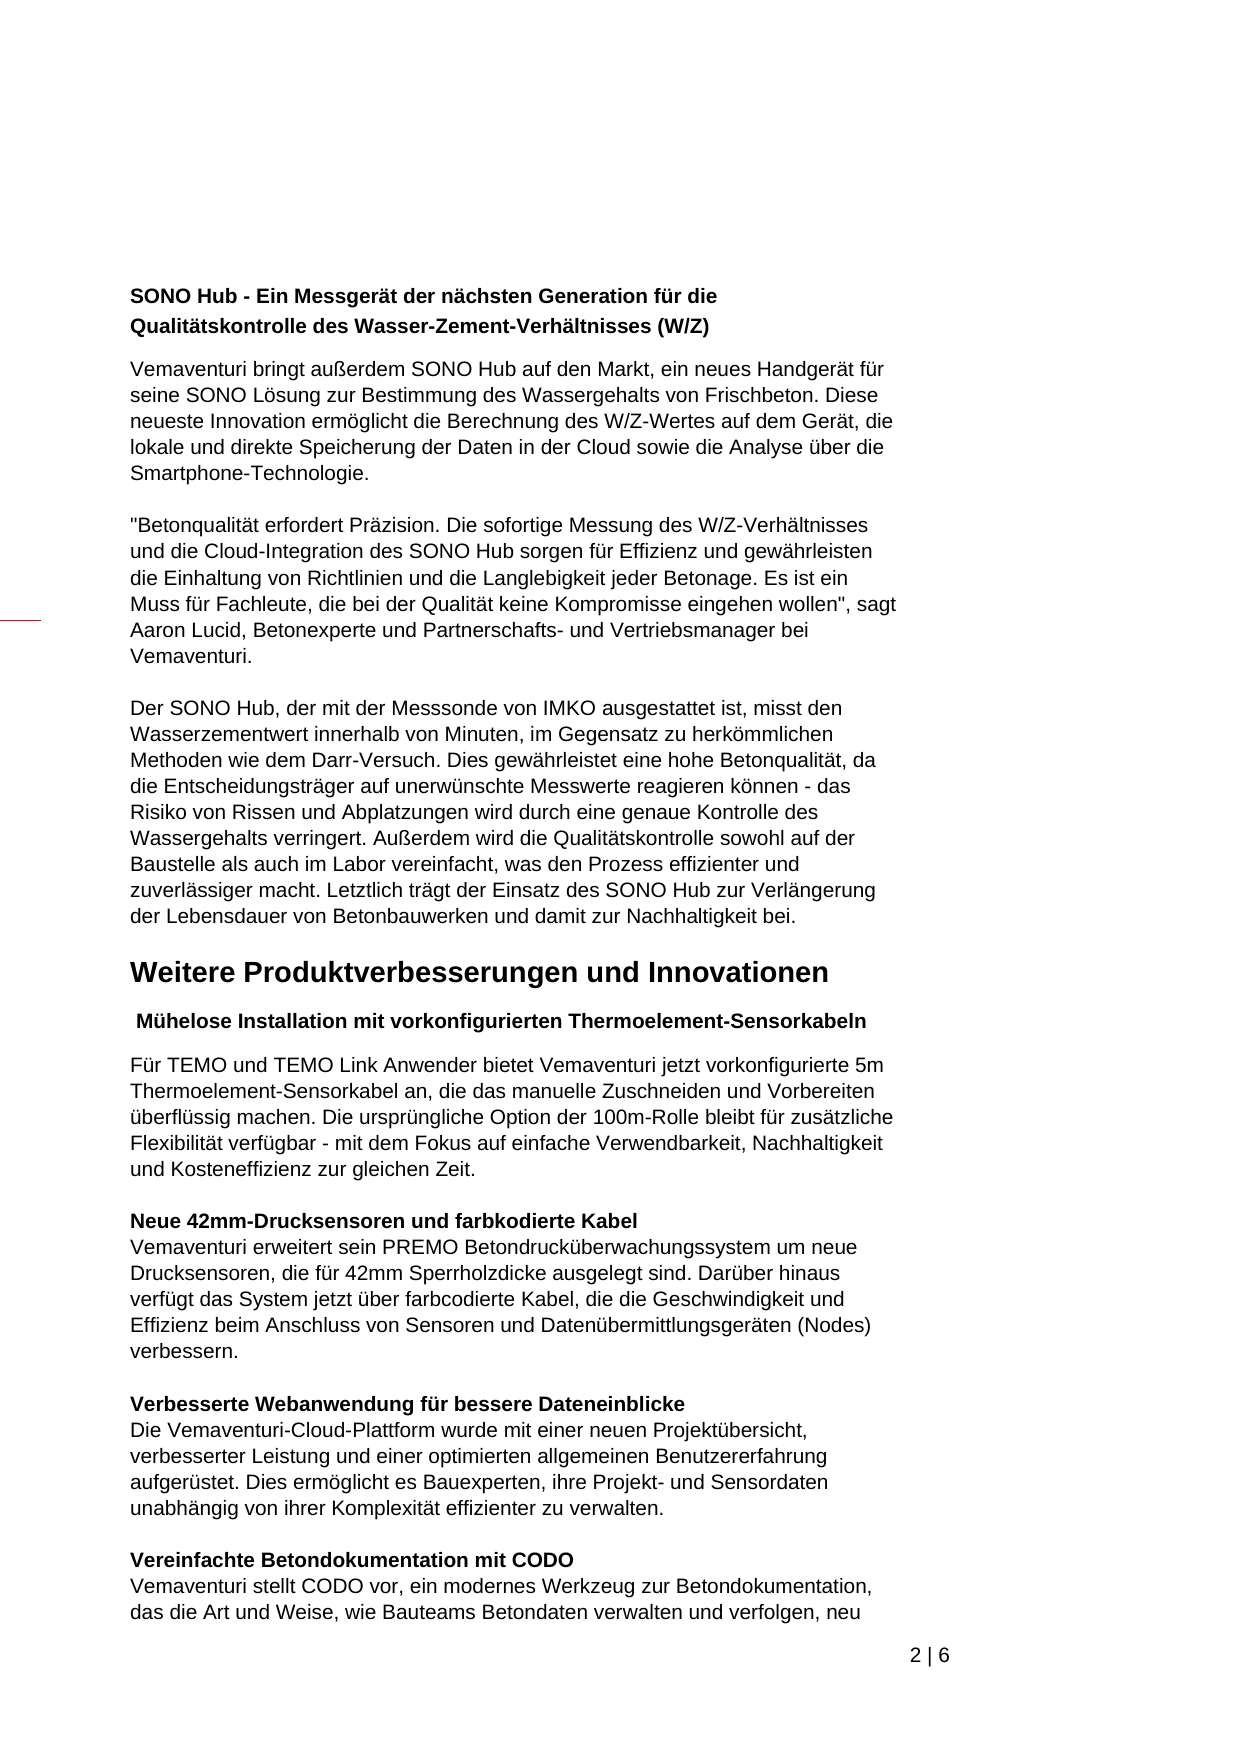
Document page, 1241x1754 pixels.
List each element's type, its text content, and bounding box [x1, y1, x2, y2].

text "Betonqualität erfordert Präzision. Die sofortige Messung des W/Z-Verhältnisses und die Cloud-Integration des SONO Hub sorgen für Effizienz und gewährleisten die Einhaltung von Richtlinien und die Langlebigkeit jeder Betonage. Es ist ein Muss für Fachleute, die bei der Qualität keine Kompromisse eingehen wollen", sagt Aaron Lucid, Betonexperte und Partnerschafts- und Vertriebsmanager bei Vemaventuri. [130, 512, 901, 668]
text Vemaventuri bringt außerdem SONO Hub auf den Markt, ein neues Handgerät für seine SONO Lösung zur Bestimmung des Wassergehalts von Frischbeton. Diese neueste Innovation ermöglicht die Berechnung des W/Z-Wertes auf dem Gerät, die lokale und direkte Speicherung der Daten in der Cloud sowie die Analyse über die Smartphone-Technologie. [130, 356, 901, 486]
text Vereinfachte Betondokumentation mit CODO [130, 1546, 901, 1572]
text Mühelose Installation mit vorkonfigurierten Thermoelement-Sensorkabeln [130, 1009, 901, 1033]
subtitle Weitere Produktverbesserungen und Innovationen [130, 955, 901, 988]
text Der SONO Hub, der mit der Messsonde von IMKO ausgestattet ist, misst den Wasserzementwert innerhalb von Minuten, im Gegensatz zu herkömmlichen Methoden wie dem Darr-Versuch. Dies gewährleistet eine hohe Betonqualität, da die Entscheidungsträger auf unerwünschte Messwerte reagieren können - das Risiko von Rissen und Abplatzungen wird durch eine genaue Kontrolle des Wassergehalts verringert. Außerdem wird die Qualitätskontrolle sowohl auf der Baustelle als auch im Labor vereinfacht, was den Prozess effizienter und zuverlässiger macht. Letztlich trägt der Einsatz des SONO Hub zur Verlängerung der Lebensdauer von Betonbauwerken und damit zur Nachhaltigkeit bei. [130, 694, 901, 929]
text Die Vemaventuri-Cloud-Plattform wurde mit einer neuen Projektübersicht, verbesserter Leistung und einer optimierten allgemeinen Benutzererfahrung aufgerüstet. Dies ermöglicht es Bauexperten, ihre Projekt- und Sensordaten unabhängig von ihrer Komplexität effizienter zu verwalten. [130, 1416, 901, 1520]
text Vemaventuri erweitert sein PREMO Betondrucküberwachungssystem um neue Drucksensoren, die für 42mm Sperrholzdicke ausgelegt sind. Darüber hinaus verfügt das System jetzt über farbcodierte Kabel, die die Geschwindigkeit und Effizienz beim Anschluss von Sensoren und Datenübermittlungsgeräten (Nodes) verbessern. [130, 1234, 901, 1364]
text Für TEMO und TEMO Link Anwender bietet Vemaventuri jetzt vorkonfigurierte 5m Thermoelement-Sensorkabel an, die das manuelle Zuschneiden und Vorbereiten überflüssig machen. Die ursprüngliche Option der 100m-Rolle bleibt für zusätzliche Flexibilität verfügbar - mit dem Fokus auf einfache Verwendbarkeit, Nachhaltigkeit und Kosteneffizienz zur gleichen Zeit. [130, 1052, 901, 1182]
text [130, 1572, 901, 1624]
text Neue 42mm-Drucksensoren und farbkodierte Kabel [130, 1208, 901, 1234]
text Verbesserte Webanwendung für bessere Dateneinblicke [130, 1390, 901, 1416]
subtitle SONO Hub - Ein Messgerät der nächsten Generation für die Qualitätskontrolle des Wasser-Zement-Verhältnisses (W/Z) [130, 283, 901, 337]
